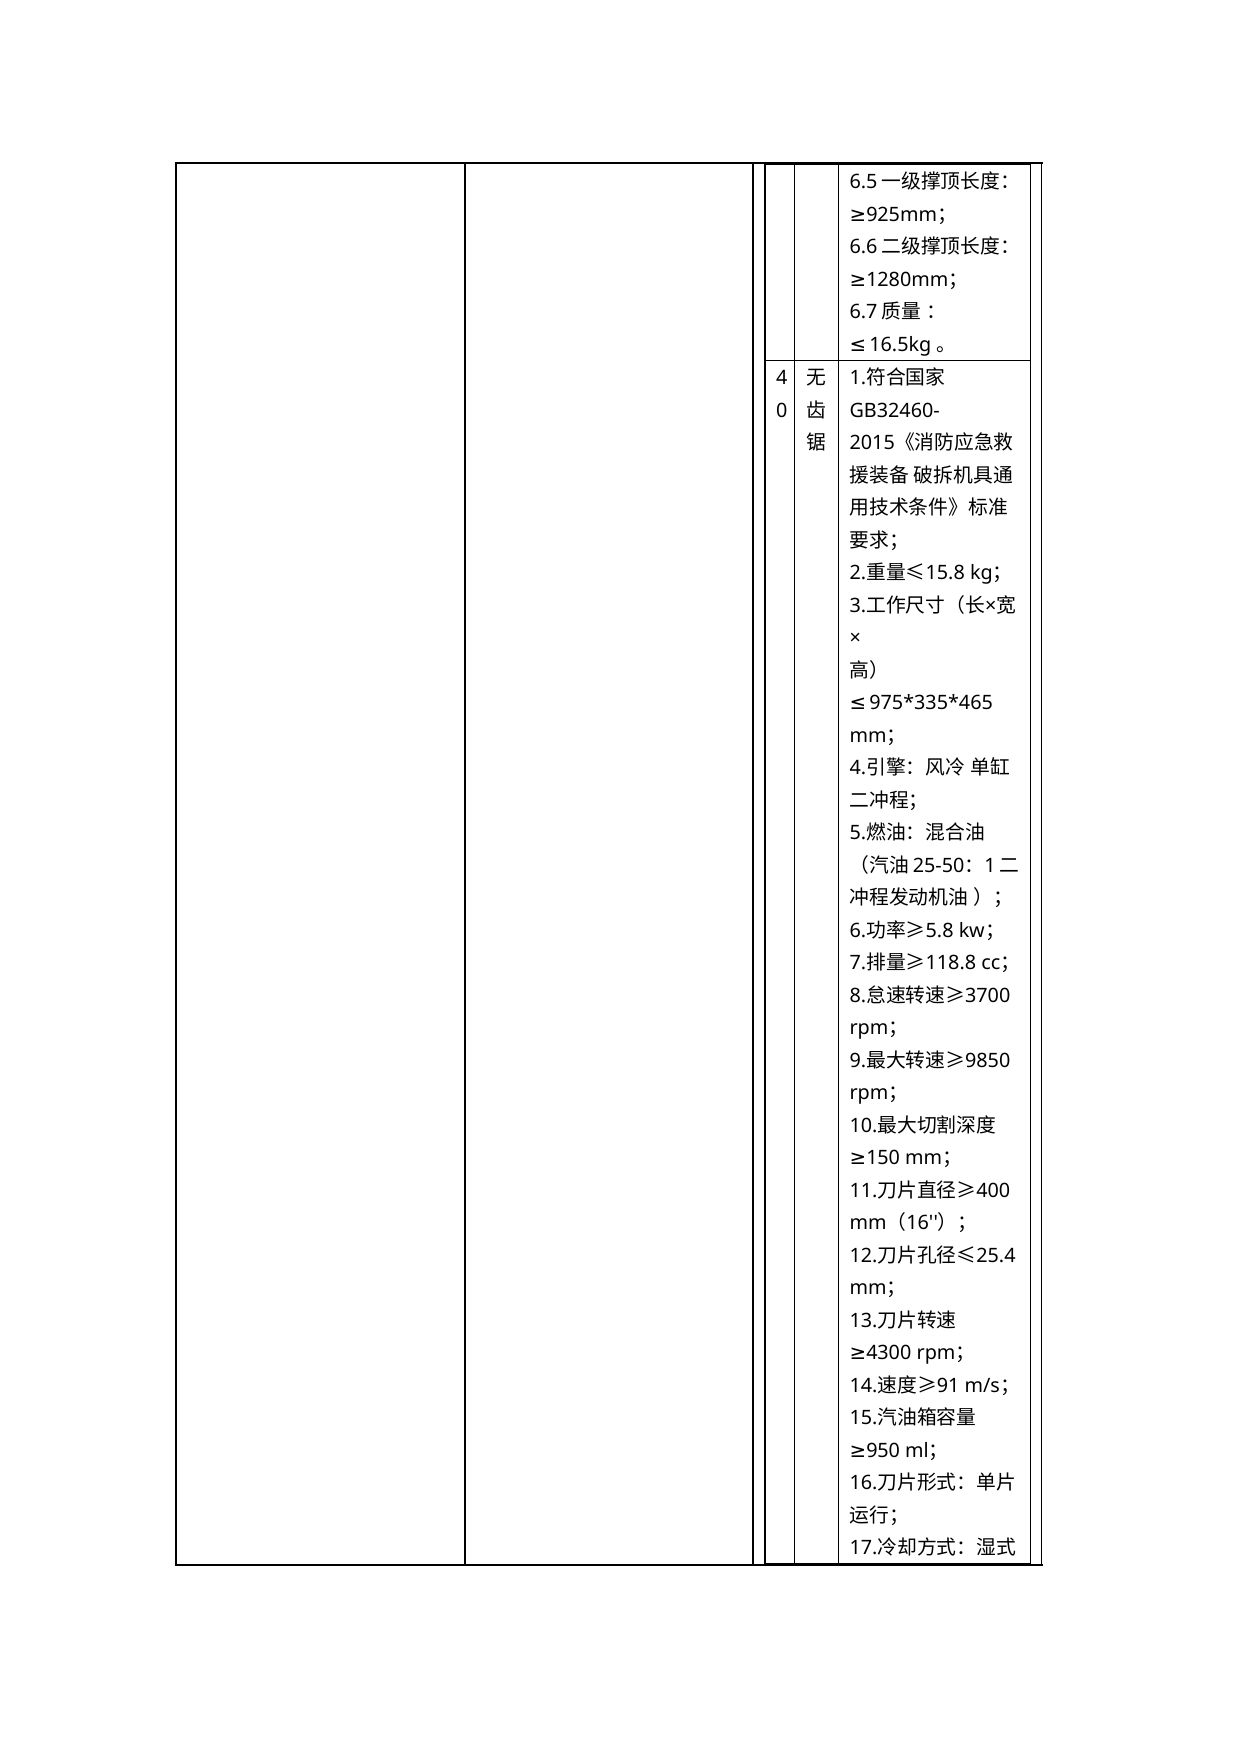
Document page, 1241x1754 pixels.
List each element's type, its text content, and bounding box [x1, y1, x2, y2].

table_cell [839, 165, 1030, 360]
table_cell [766, 165, 794, 360]
table_cell [466, 164, 752, 1564]
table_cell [795, 361, 838, 1563]
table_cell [754, 164, 764, 1564]
table_cell 1 [177, 164, 464, 1564]
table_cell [795, 165, 838, 360]
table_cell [1031, 164, 1041, 1564]
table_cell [766, 361, 794, 1563]
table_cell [839, 361, 1030, 1563]
